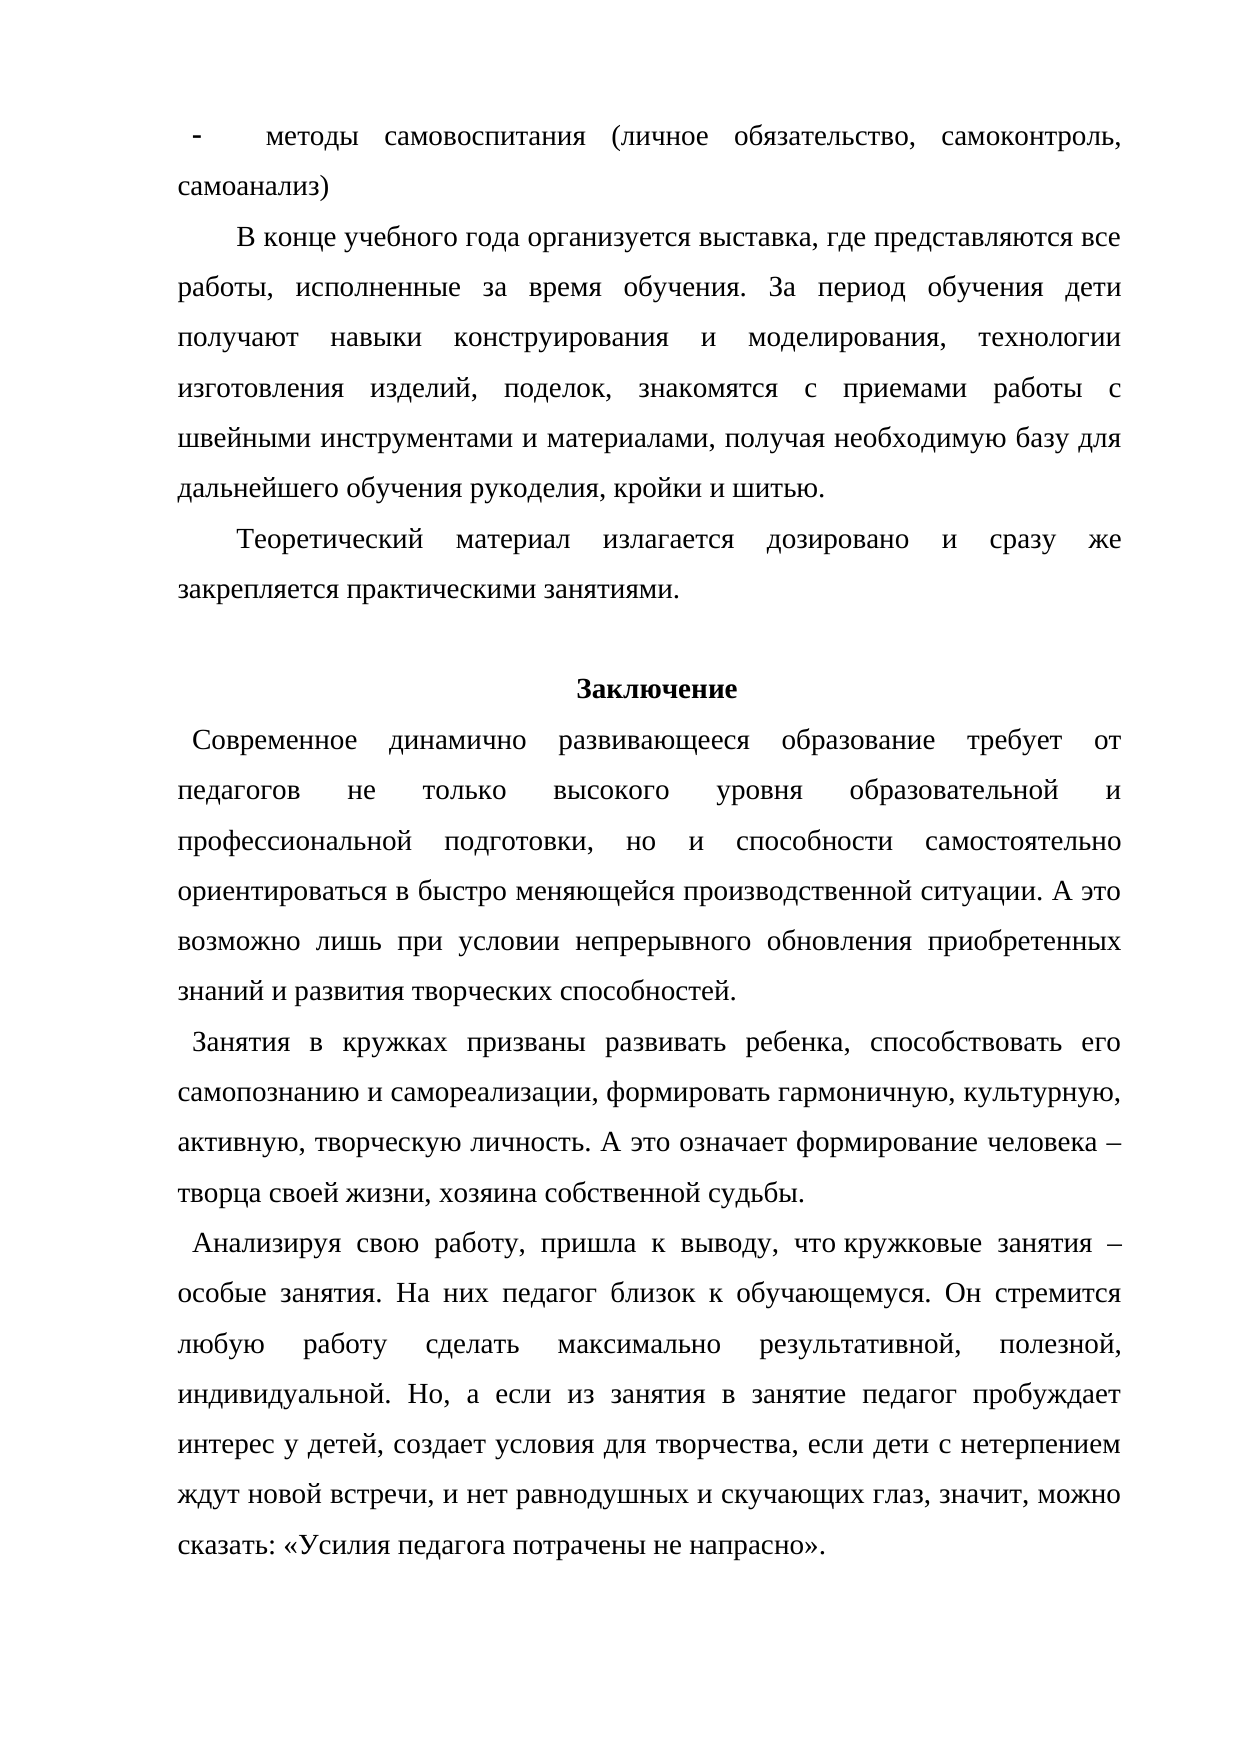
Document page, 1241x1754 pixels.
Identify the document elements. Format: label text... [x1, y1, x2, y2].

list Теоретический материал излагается дозировано и сразу же закрепляется практическими занятиями. [177, 521, 1122, 604]
text Анализируя свою работу, пришла к выводу, что кружковые занятия – особые занятия. На них педагог близок к обучающемуся. Он стремится любую работу сделать максимально результативной, полезной, индивидуальной. Но, а если из занятия в занятие педагог пробуждает интерес у детей, создает условия для творчества, если дети с нетерпением ждут новой встречи, и нет равнодушных и скучающих глаз, значит, можно сказать: «Усилия педагога потрачены не напрасно». [177, 1225, 1122, 1561]
list методы самовоспитания (личное обязательство, самоконтроль, самоанализ) [177, 118, 1122, 202]
text Заключение [177, 672, 1122, 705]
text Современное динамично развивающееся образование требует от педагогов не только высокого уровня образовательной и профессиональной подготовки, но и способности самостоятельно ориентироваться в быстро меняющейся производственной ситуации. А это возможно лишь при условии непрерывного обновления приобретенных знаний и развития творческих способностей. [177, 722, 1122, 1007]
text В конце учебного года организуется выставка, где представляются все работы, исполненные за время обучения. За период обучения дети получают навыки конструирования и моделирования, технологии изготовления изделий, поделок, знакомятся с приемами работы с швейными инструментами и материалами, получая необходимую базу для дальнейшего обучения рукоделия, кройки и шитью. [177, 219, 1122, 504]
text Занятия в кружках призваны развивать ребенка, способствовать его самопознанию и самореализации, формировать гармоничную, культурную, активную, творческую личность. А это означает формирование человека – творца своей жизни, хозяина собственной судьбы. [177, 1024, 1122, 1208]
